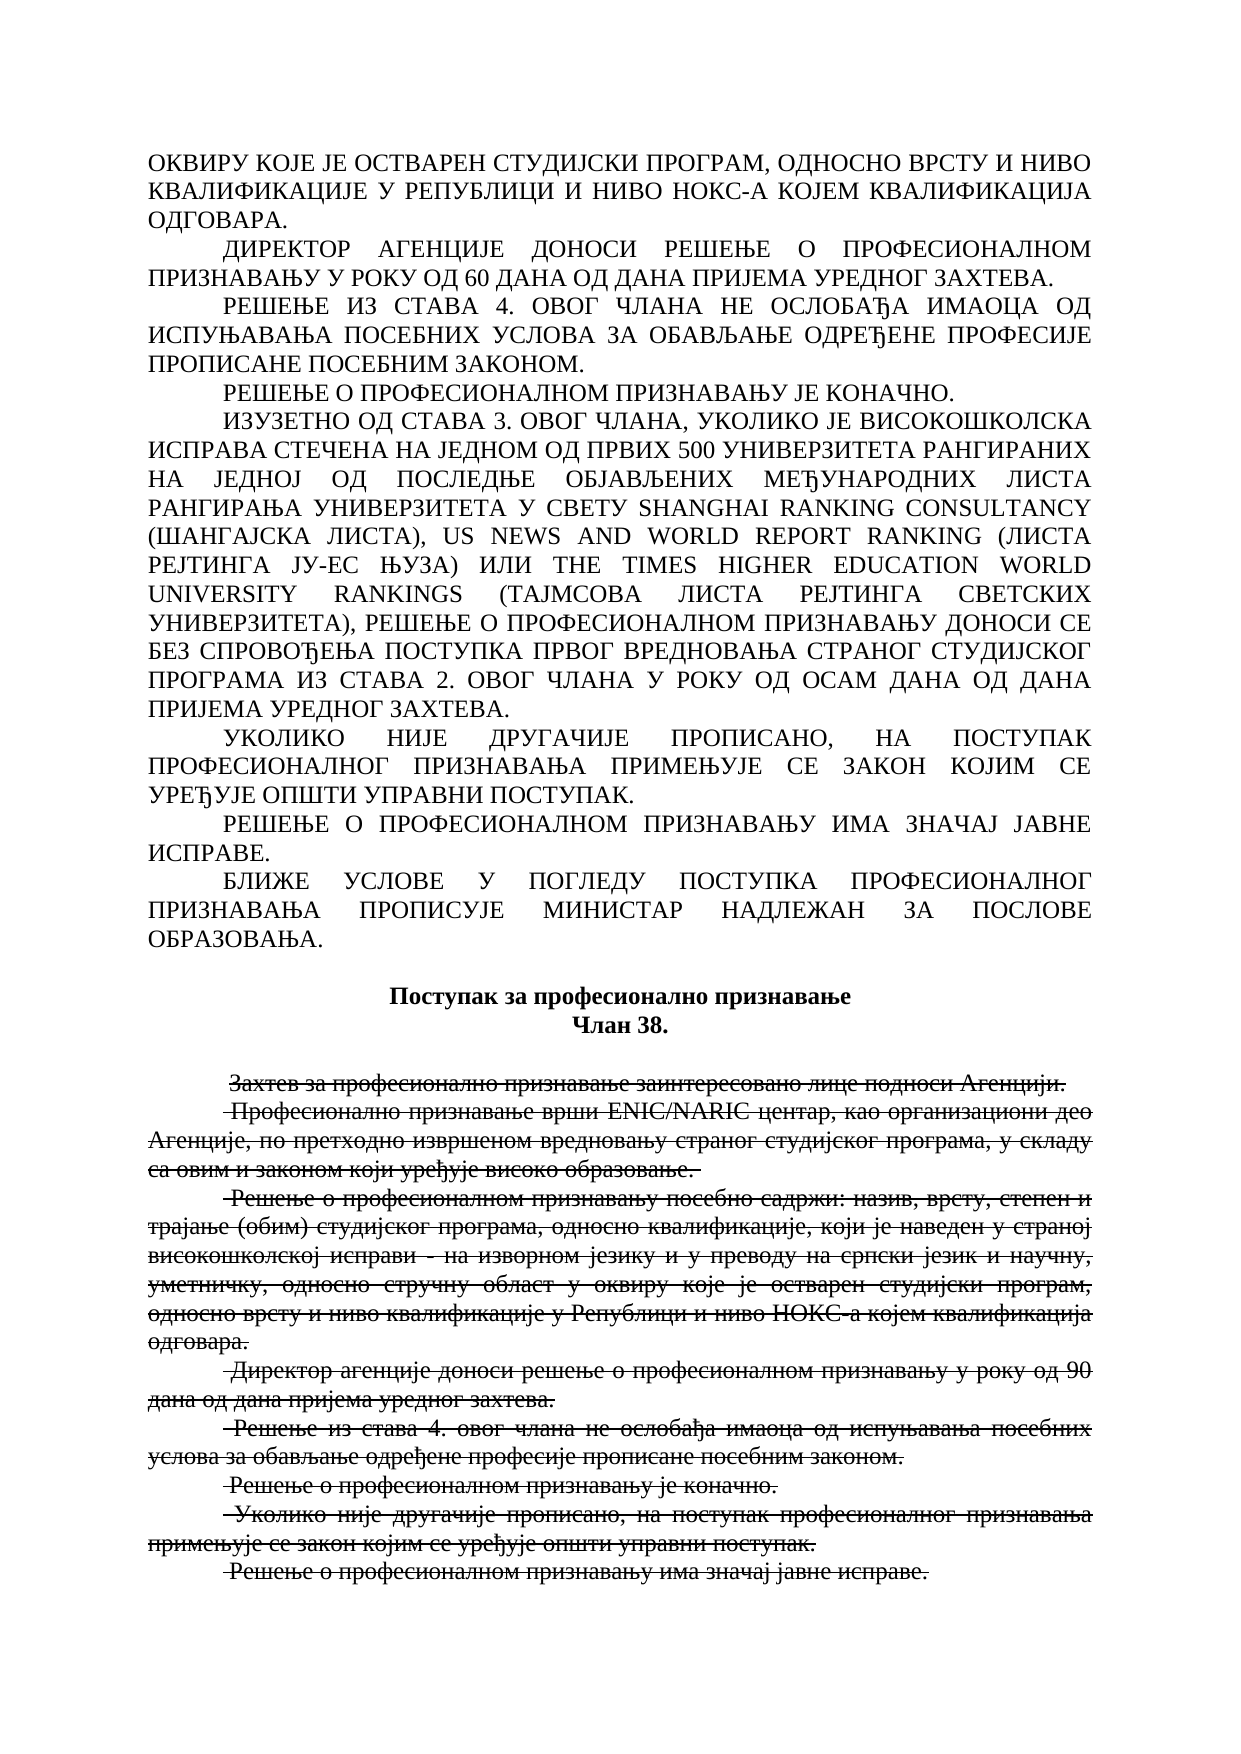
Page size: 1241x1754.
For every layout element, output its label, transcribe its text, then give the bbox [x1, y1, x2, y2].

text Решење о професионалном признавању има значај јавне исправе. [148, 1556, 1092, 1585]
text Решење о професионалном признавању посебно садржи: назив, врсту, степен и трајање (обим) студијског програма, односно квалификације, који је наведен у страној високошколској исправи - на изворном језику и у преводу на српски језик и научну, уметничку, односно стручну област у оквиру које је остварен студијски програм, односно врсту и ниво квалификације у Републици и ниво НОКС-а којем квалификација одговара. [148, 1257, 1092, 1284]
text Решење о професионалном признавању посебно садржи: назив, врсту, степен и трајање (обим) студијског програма, односно квалификације, који је наведен у страној високошколској исправи - на изворном језику и у преводу на српски језик и научну, уметничку, односно стручну област у оквиру које је остварен студијски програм, односно врсту и ниво квалификације у Републици и ниво НОКС-а којем квалификација одговара. [148, 1183, 1092, 1227]
text ДИРЕКТОР АГЕНЦИЈЕ ДОНОСИ РЕШЕЊЕ О ПРОФЕСИОНАЛНОМ ПРИЗНАВАЊУ У РОКУ ОД 60 ДАНА ОД ДАНА ПРИЈЕМА УРЕДНОГ ЗАХТЕВА. [148, 234, 1092, 291]
text Решење о професионалном признавању посебно садржи: назив, врсту, степен и трајање (обим) студијског програма, односно квалификације, који је наведен у страној високошколској исправи - на изворном језику и у преводу на српски језик и научну, уметничку, односно стручну област у оквиру које је остварен студијски програм, односно врсту и ниво квалификације у Републици и ниво НОКС-а којем квалификација одговара. [148, 1228, 1092, 1256]
text Решење о професионалном признавању посебно садржи: назив, врсту, степен и трајање (обим) студијског програма, односно квалификације, који је наведен у страној високошколској исправи - на изворном језику и у преводу на српски језик и научну, уметничку, односно стручну област у оквиру које је остварен студијски програм, односно врсту и ниво квалификације у Републици и ниво НОКС-а којем квалификација одговара. [148, 1315, 1092, 1355]
text Директор агенције доноси решење о професионалном признавању у року од 90 дана од дана пријема уредног захтева. [148, 1355, 1092, 1413]
subtitle Члан 38. [148, 1010, 1092, 1039]
text Професионално признавање врши ENIC/NARIC центар, као организациони део Агенције, по претходно извршеном вредновању страног студијског програма, у складу са овим и законом који уређује високо образовање. [148, 1096, 1092, 1141]
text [148, 148, 1092, 234]
text Професионално признавање врши ENIC/NARIC центар, као организациони део Агенције, по претходно извршеном вредновању страног студијског програма, у складу са овим и законом који уређује високо образовање. [148, 1142, 1092, 1183]
text УКОЛИКО НИЈЕ ДРУГАЧИЈЕ ПРОПИСАНО, НА ПОСТУПАК ПРОФЕСИОНАЛНОГ ПРИЗНАВАЊА ПРИМЕЊУЈЕ СЕ ЗАКОН КОЈИМ СЕ УРЕЂУЈЕ ОПШТИ УПРАВНИ ПОСТУПАК. [148, 723, 1092, 809]
text РЕШЕЊЕ ИЗ СТАВА 4. ОВОГ ЧЛАНА НЕ ОСЛОБАЂА ИМАОЦА ОД ИСПУЊАВАЊА ПОСЕБНИХ УСЛОВА ЗА ОБАВЉАЊЕ ОДРЕЂЕНЕ ПРОФЕСИЈЕ ПРОПИСАНЕ ПОСЕБНИМ ЗАКОНОМ. [148, 291, 1092, 378]
text Решење о професионалном признавању посебно садржи: назив, врсту, степен и трајање (обим) студијског програма, односно квалификације, који је наведен у страној високошколској исправи - на изворном језику и у преводу на српски језик и научну, уметничку, односно стручну област у оквиру које је остварен студијски програм, односно врсту и ниво квалификације у Републици и ниво НОКС-а којем квалификација одговара. [148, 1286, 1092, 1313]
text Решење из става 4. овог члана не ослобађа имаоца од испуњавања посебних услова за обављање одређене професије прописане посебним законом. [148, 1413, 1092, 1470]
text Захтев за професионално признавање заинтересовано лице подноси Агенцији. [148, 1068, 1092, 1096]
text Уколико није другачије прописано, на поступак професионалног признавања примењује се закон којим се уређује општи управни поступак. [148, 1499, 1092, 1556]
text РЕШЕЊЕ О ПРОФЕСИОНАЛНОМ ПРИЗНАВАЊУ ЈЕ КОНАЧНО. [148, 378, 1092, 406]
subtitle Поступак за професионално признавање [148, 981, 1092, 1010]
text ИЗУЗЕТНО ОД СТАВА 3. ОВОГ ЧЛАНА, УКОЛИКО ЈЕ ВИСОКОШКОЛСКА ИСПРАВА СТЕЧЕНА НА ЈЕДНОМ ОД ПРВИХ 500 УНИВЕРЗИТЕТА РАНГИРАНИХ НА ЈЕДНОЈ ОД ПОСЛЕДЊЕ ОБЈАВЉЕНИХ МЕЂУНАРОДНИХ ЛИСТА РАНГИРАЊА УНИВЕРЗИТЕТА У СВЕТУ SHANGHAI RANKING CONSULTANCY (ШАНГАЈСКА ЛИСТА), US NEWS AND WORLD REPORT RANKING (ЛИСТА РЕЈТИНГА ЈУ-ЕС ЊУЗА) ИЛИ THE TIMES HIGHER EDUCATION WORLD UNIVERSITY RANKINGS (ТАЈМСОВА ЛИСТА РЕЈТИНГА СВЕТСКИХ УНИВЕРЗИТЕТА), РЕШЕЊЕ О ПРОФЕСИОНАЛНОМ ПРИЗНАВАЊУ ДОНОСИ СЕ БЕЗ СПРОВОЂЕЊА ПОСТУПКА ПРВОГ ВРЕДНОВАЊА СТРАНОГ СТУДИЈСКОГ ПРОГРАМА ИЗ СТАВА 2. ОВОГ ЧЛАНА У РОКУ ОД ОСАМ ДАНА ОД ДАНА ПРИЈЕМА УРЕДНОГ ЗАХТЕВА. [148, 406, 1092, 723]
text Решење о професионалном признавању је коначно. [148, 1470, 1092, 1499]
text РЕШЕЊЕ О ПРОФЕСИОНАЛНОМ ПРИЗНАВАЊУ ИМА ЗНАЧАЈ ЈАВНЕ ИСПРАВЕ. [148, 809, 1092, 866]
text БЛИЖЕ УСЛОВЕ У ПОГЛЕДУ ПОСТУПКА ПРОФЕСИОНАЛНОГ ПРИЗНАВАЊА ПРОПИСУЈЕ МИНИСТАР НАДЛЕЖАН ЗА ПОСЛОВЕ ОБРАЗОВАЊА. [148, 866, 1092, 953]
